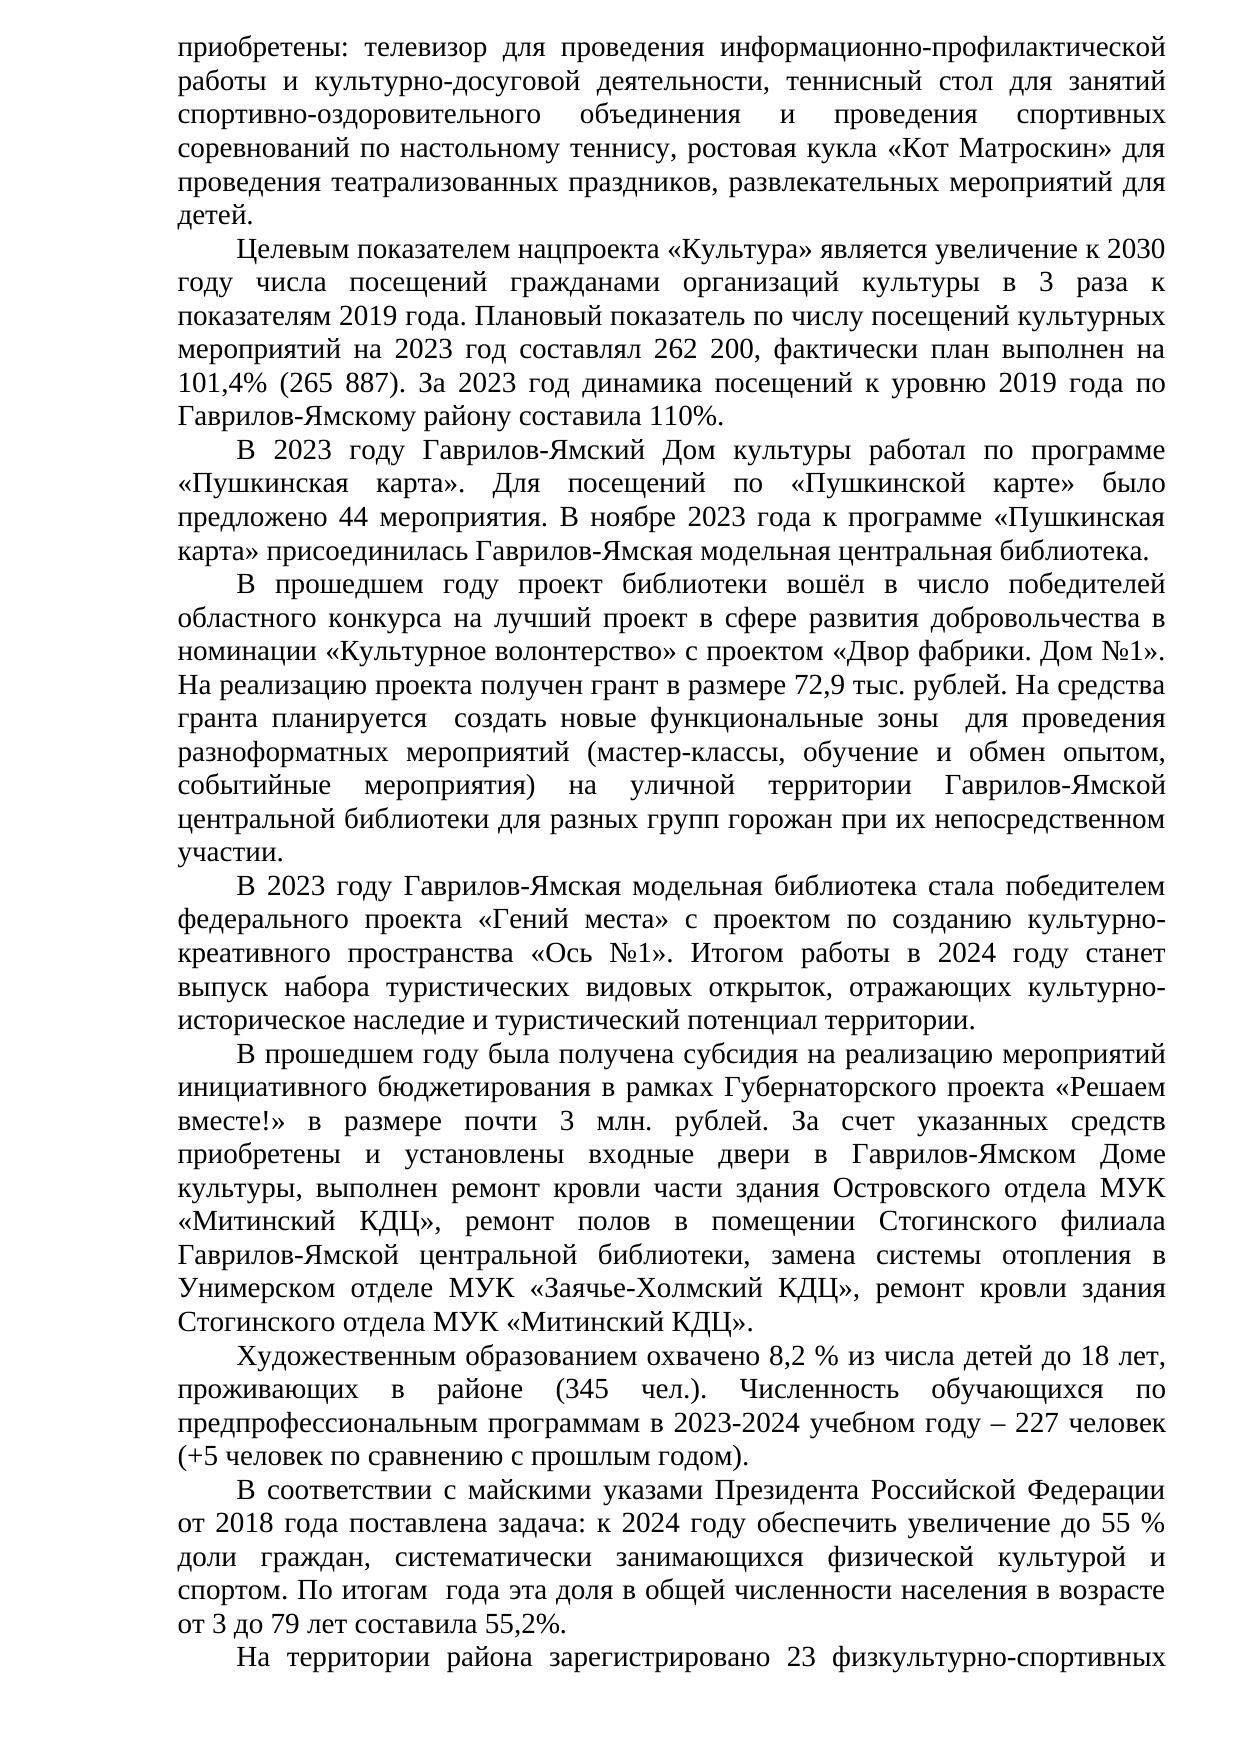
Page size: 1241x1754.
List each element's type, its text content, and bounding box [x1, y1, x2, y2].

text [177, 1639, 1167, 1738]
text В 2023 году Гаврилов-Ямская модельная библиотека стала победителем федерального проекта «Гений места» с проектом по созданию культурно-креативного пространства «Ось №1». Итогом работы в 2024 году станет выпуск набора туристических видовых открыток, отражающих культурно-историческое наследие и туристический потенциал территории. [177, 868, 1167, 1036]
text Целевым показателем нацпроекта «Культура» является увеличение к 2030 году числа посещений гражданами организаций культуры в 3 раза к показателям 2019 года. Плановый показатель по числу посещений культурных мероприятий на 2023 год составлял 262 200, фактически план выполнен на 101,4% (265 887). За 2023 год динамика посещений к уровню 2019 года по Гаврилов-Ямскому району составила 110%. [177, 231, 1167, 432]
text В соответствии с майскими указами Президента Российской Федерации от 2018 года поставлена задача: к 2024 году обеспечить увеличение до 55 % доли граждан, систематически занимающихся физической культурой и спортом. По итогам года эта доля в общей численности населения в возрасте от 3 до 79 лет составила 55,2%. [177, 1472, 1167, 1639]
text В прошедшем году проект библиотеки вошёл в число победителей областного конкурса на лучший проект в сфере развития добровольчества в номинации «Культурное волонтерство» с проектом «Двор фабрики. Дом №1». На реализацию проекта получен грант в размере 72,9 тыс. рублей. На средства гранта планируется создать новые функциональные зоны для проведения разноформатных мероприятий (мастер-классы, обучение и обмен опытом, событийные мероприятия) на уличной территории Гаврилов-Ямской центральной библиотеки для разных групп горожан при их непосредственном участии. [177, 566, 1167, 868]
text В 2023 году Гаврилов-Ямский Дом культуры работал по программе «Пушкинская карта». Для посещений по «Пушкинской карте» было предложено 44 мероприятия. В ноябре 2023 года к программе «Пушкинская карта» присоединилась Гаврилов-Ямская модельная центральная библиотека. [177, 432, 1167, 566]
text Художественным образованием охвачено 8,2 % из числа детей до 18 лет, проживающих в районе (345 чел.). Численность обучающихся по предпрофессиональным программам в 2023-2024 учебном году – 227 человек (+5 человек по сравнению с прошлым годом). [177, 1338, 1167, 1472]
text В прошедшем году была получена субсидия на реализацию мероприятий инициативного бюджетирования в рамках Губернаторского проекта «Решаем вместе!» в размере почти 3 млн. рублей. За счет указанных средств приобретены и установлены входные двери в Гаврилов-Ямском Доме культуры, выполнен ремонт кровли части здания Островского отдела МУК «Митинский КДЦ», ремонт полов в помещении Стогинского филиала Гаврилов-Ямской центральной библиотеки, замена системы отопления в Унимерском отделе МУК «Заячье-Холмский КДЦ», ремонт кровли здания Стогинского отдела МУК «Митинский КДЦ». [177, 1036, 1167, 1338]
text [177, 29, 1167, 231]
